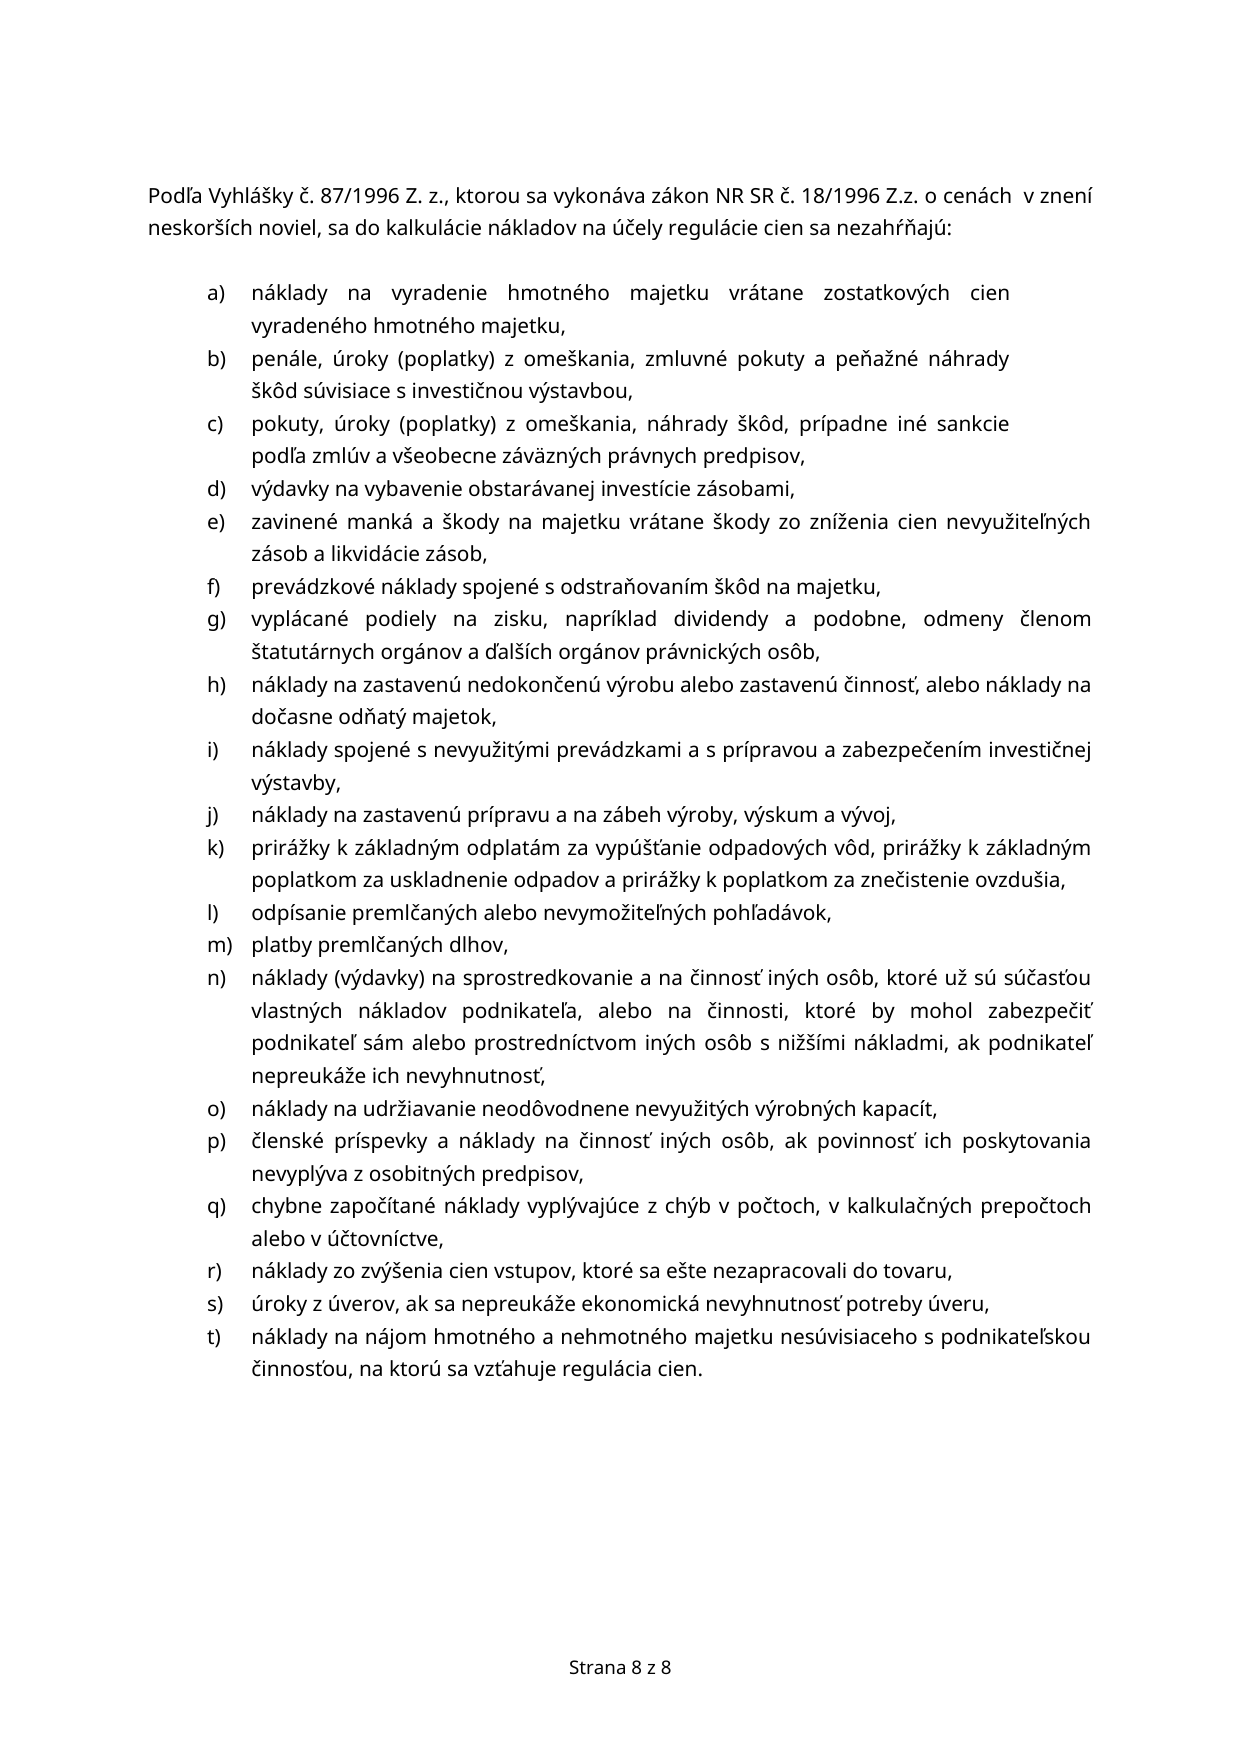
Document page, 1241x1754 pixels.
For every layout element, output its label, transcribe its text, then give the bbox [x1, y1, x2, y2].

list platby premlčaných dlhov, [207, 931, 1092, 959]
text Podľa Vyhlášky č. 87/1996 Z. z., ktorou sa vykonáva zákon NR SR č. 18/1996 Z.z. o cenách v znení neskorších noviel, sa do kalkulácie nákladov na účely regulácie cien sa nezahŕňajú: [148, 181, 1093, 242]
list náklady zo zvýšenia cien vstupov, ktoré sa ešte nezapracovali do tovaru, [207, 1257, 1092, 1285]
list odpísanie premlčaných alebo nevymožiteľných pohľadávok, [207, 898, 1092, 926]
list náklady na vyradenie hmotného majetku vrátane zostatkových cien vyradeného hmotného majetku, [207, 278, 1011, 339]
list pokuty, úroky (poplatky) z omeškania, náhrady škôd, prípadne iné sankcie podľa zmlúv a všeobecne záväzných právnych predpisov, [207, 409, 1011, 470]
list prirážky k základným odplatám za vypúšťanie odpadových vôd, prirážky k základným poplatkom za uskladnenie odpadov a prirážky k poplatkom za znečistenie ovzdušia, [207, 833, 1092, 894]
list prevádzkové náklady spojené s odstraňovaním škôd na majetku, [207, 572, 1092, 600]
list výdavky na vybavenie obstarávanej investície zásobami, [207, 474, 1011, 503]
list penále, úroky (poplatky) z omeškania, zmluvné pokuty a peňažné náhrady škôd súvisiace s investičnou výstavbou, [207, 344, 1011, 405]
list vyplácané podiely na zisku, napríklad dividendy a podobne, odmeny členom štatutárnych orgánov a ďalších orgánov právnických osôb, [207, 604, 1092, 666]
list náklady spojené s nevyužitými prevádzkami a s prípravou a zabezpečením investičnej výstavby, [207, 735, 1092, 796]
list náklady na zastavenú prípravu a na zábeh výroby, výskum a vývoj, [207, 800, 1092, 829]
list členské príspevky a náklady na činnosť iných osôb, ak povinnosť ich poskytovania nevyplýva z osobitných predpisov, [207, 1126, 1092, 1187]
list úroky z úverov, ak sa nepreukáže ekonomická nevyhnutnosť potreby úveru, [207, 1289, 1092, 1318]
list náklady na udržiavanie neodôvodnene nevyužitých výrobných kapacít, [207, 1094, 1092, 1122]
list chybne započítané náklady vyplývajúce z chýb v počtoch, v kalkulačných prepočtoch alebo v účtovníctve, [207, 1191, 1092, 1252]
list náklady na zastavenú nedokončenú výrobu alebo zastavenú činnosť, alebo náklady na dočasne odňatý majetok, [207, 670, 1092, 731]
list zavinené manká a škody na majetku vrátane škody zo zníženia cien nevyužiteľných zásob a likvidácie zásob, [207, 507, 1092, 568]
list náklady (výdavky) na sprostredkovanie a na činnosť iných osôb, ktoré už sú súčasťou vlastných nákladov podnikateľa, alebo na činnosti, ktoré by mohol zabezpečiť podnikateľ sám alebo prostredníctvom iných osôb s nižšími nákladmi, ak podnikateľ nepreukáže ich nevyhnutnosť, [207, 963, 1092, 1089]
list náklady na nájom hmotného a nehmotného majetku nesúvisiaceho s podnikateľskou činnosťou, na ktorú sa vzťahuje regulácia cien. [207, 1322, 1092, 1383]
